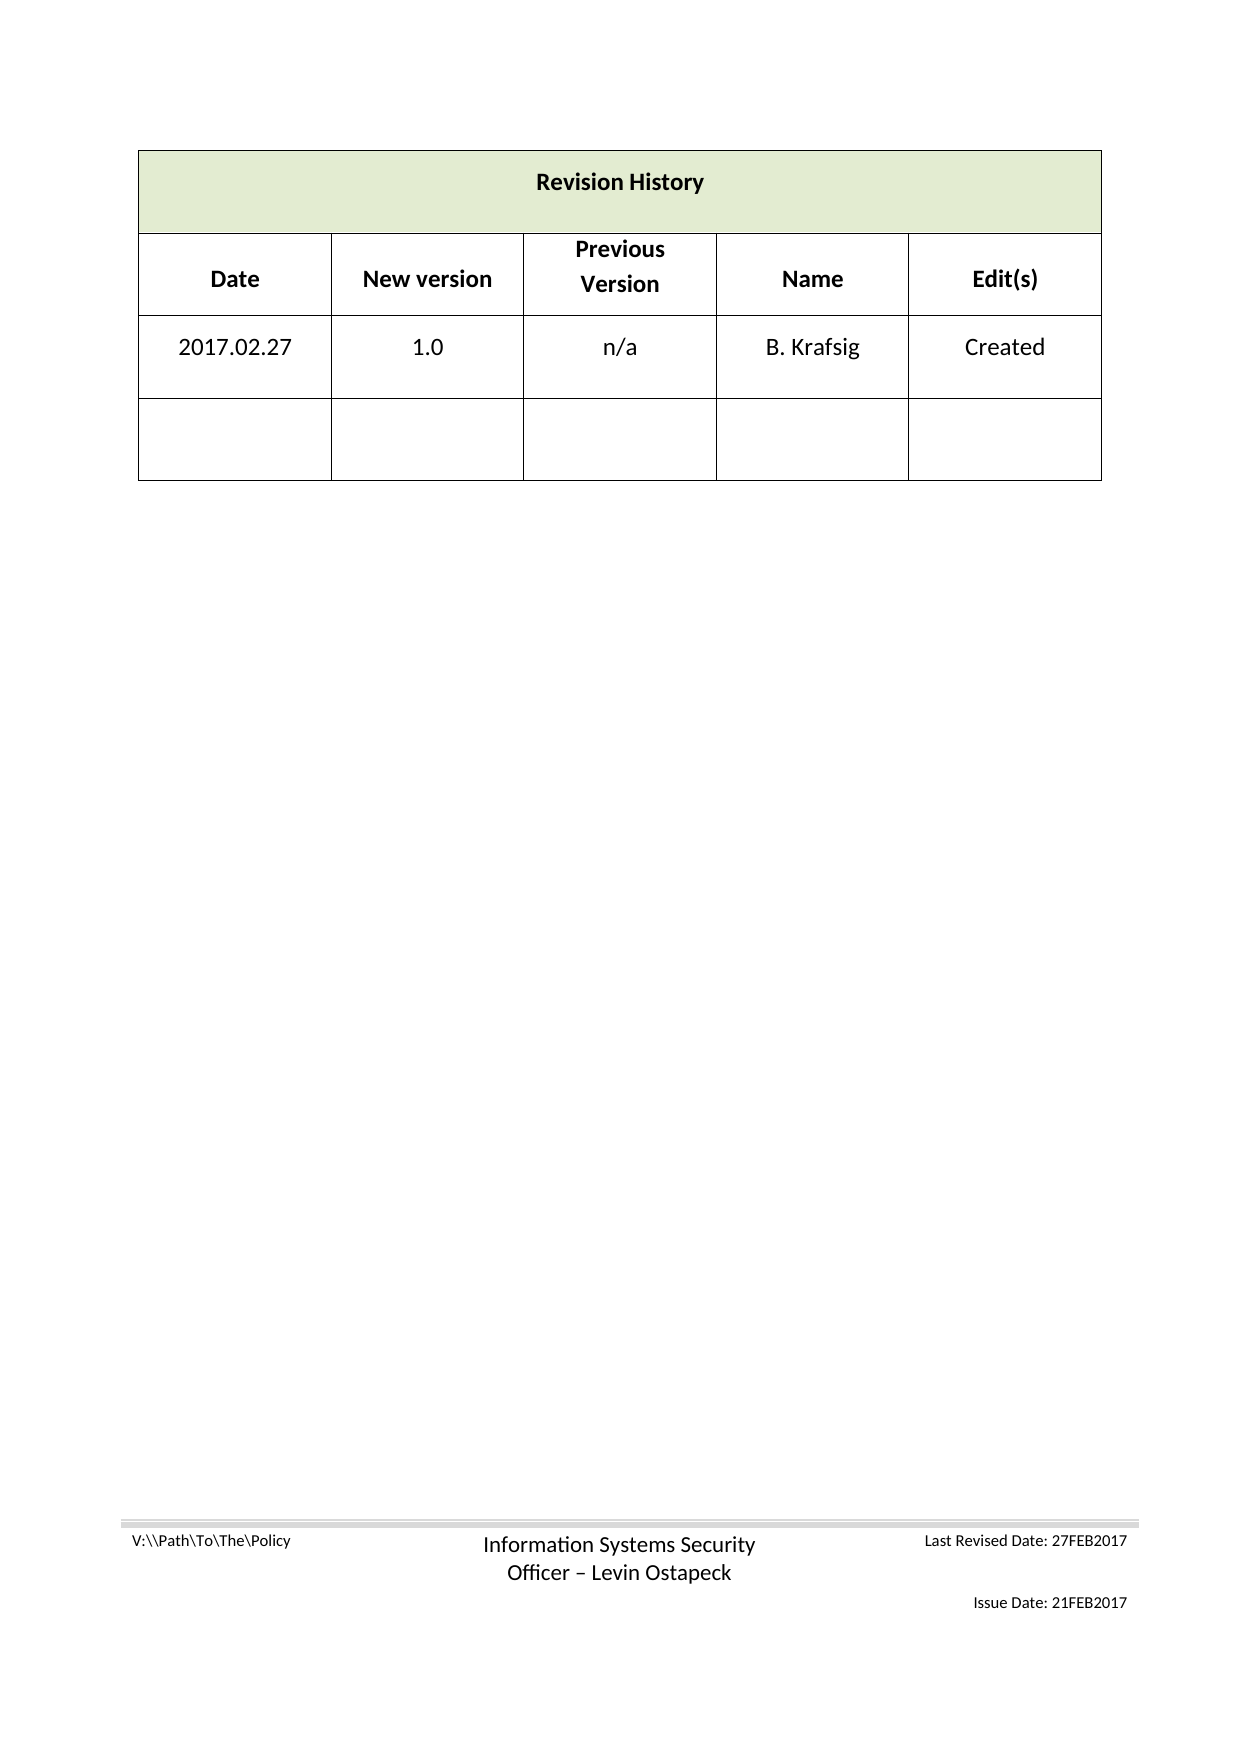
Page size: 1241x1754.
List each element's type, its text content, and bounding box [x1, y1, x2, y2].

table_cell New version [332, 234, 523, 315]
table_cell Edit(s) [909, 234, 1101, 315]
table_header Revision History [139, 151, 1101, 232]
table_cell n/a [524, 316, 716, 397]
table_cell Date [139, 234, 331, 315]
table_cell 2017.02.27 [139, 316, 331, 397]
table_cell Name [717, 234, 908, 315]
table_cell Previous Version [524, 234, 716, 315]
table_cell [524, 399, 716, 480]
table_cell [717, 399, 908, 480]
table_cell Created [909, 316, 1101, 397]
table_cell B. Krafsig [717, 316, 908, 397]
table_cell [332, 399, 523, 480]
table_cell 1.0 [332, 316, 523, 397]
table_cell [909, 399, 1101, 480]
table_cell [139, 399, 331, 480]
